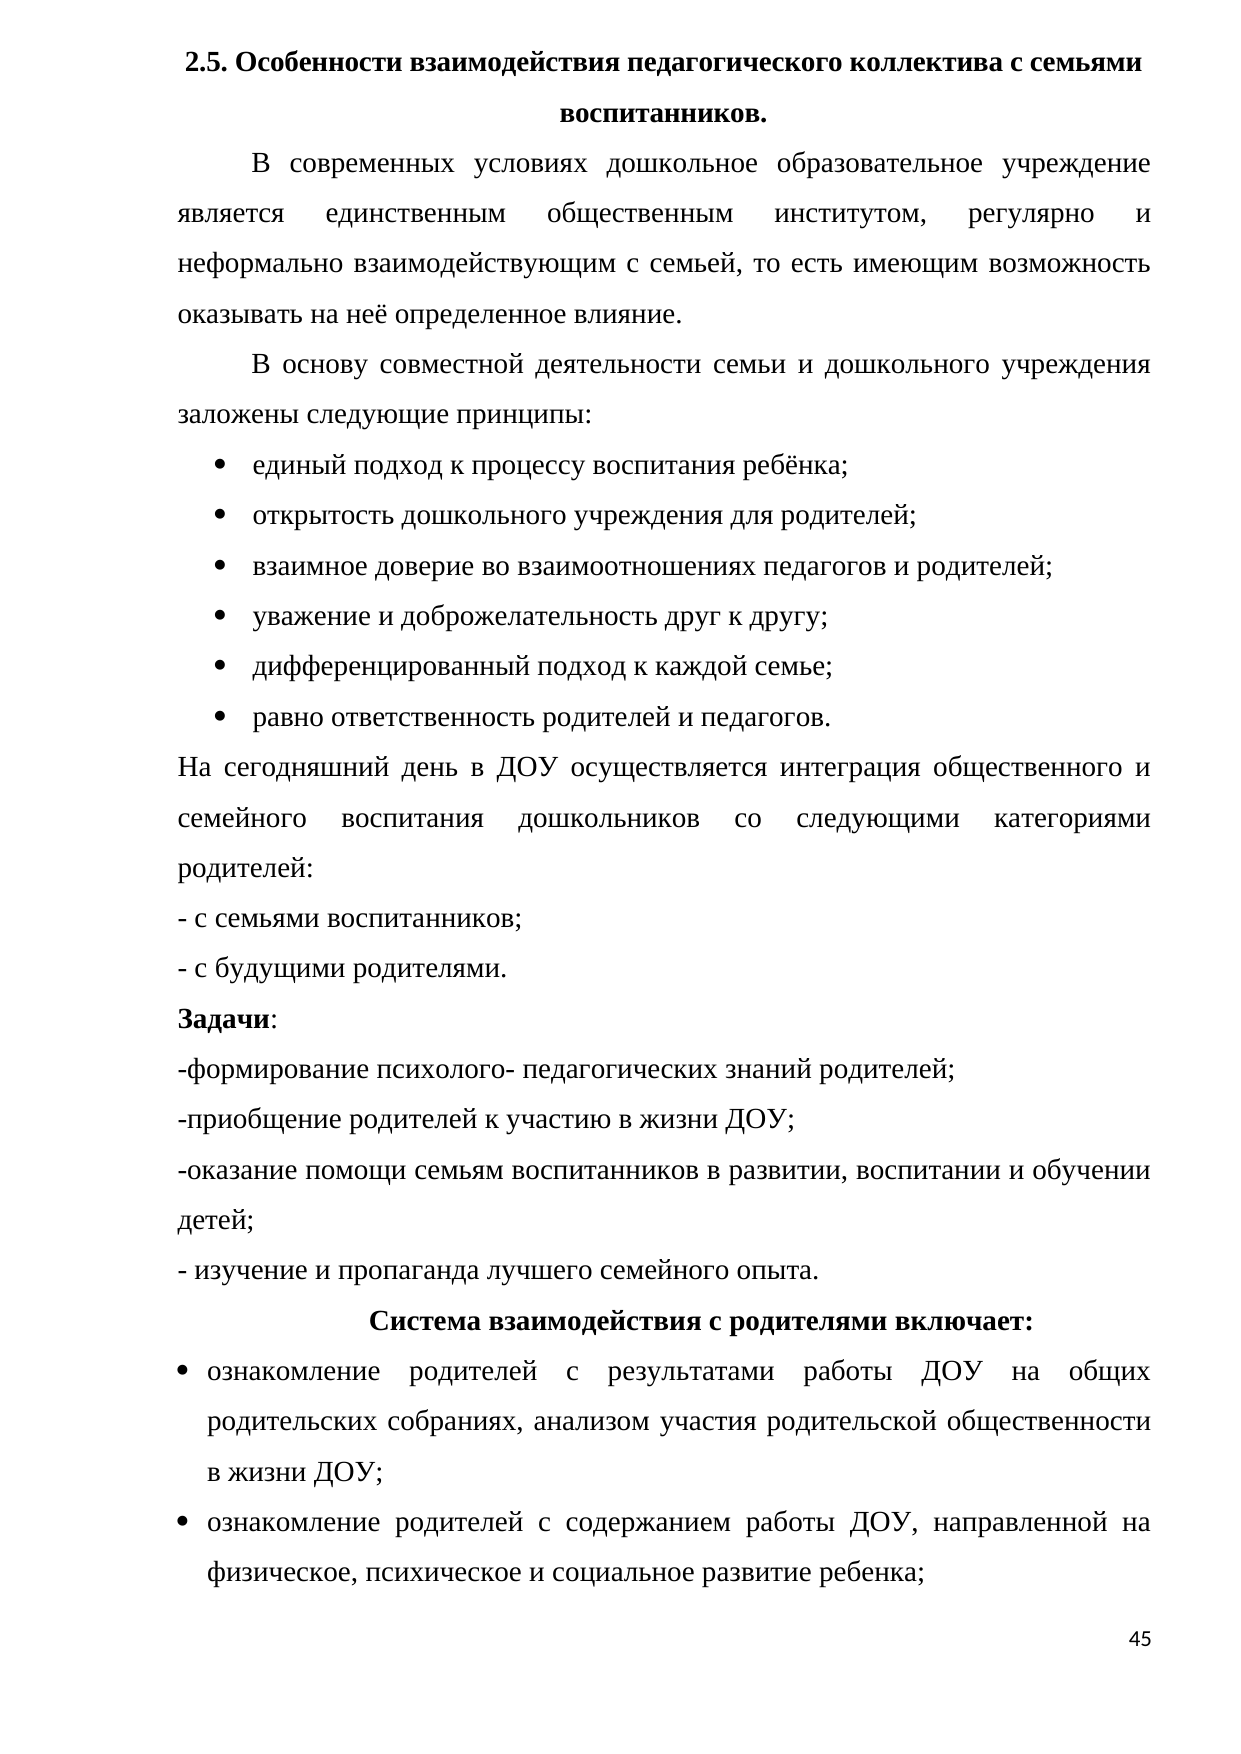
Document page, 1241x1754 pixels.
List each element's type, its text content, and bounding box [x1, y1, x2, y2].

text -оказание помощи семьям воспитанников в развитии, воспитании и обучении детей; [177, 1152, 1152, 1236]
text -формирование психолого- педагогических знаний родителей; [177, 1051, 1152, 1085]
text - с семьями воспитанников; [177, 900, 1152, 934]
list открытость дошкольного учреждения для родителей; [215, 497, 1152, 531]
text Система взаимодействия с родителями включает: [177, 1303, 1152, 1336]
text - изучение и пропаганда лучшего семейного опыта. [177, 1252, 1152, 1286]
list взаимное доверие во взаимоотношениях педагогов и родителей; [215, 548, 1152, 581]
list равно ответственность родителей и педагогов. [215, 699, 1152, 733]
text На сегодняшний день в ДОУ осуществляется интеграция общественного и семейного воспитания дошкольников со следующими категориями родителей: [177, 749, 1152, 883]
list единый подход к процессу воспитания ребёнка; [215, 447, 1152, 481]
text Задачи: [177, 1001, 1152, 1034]
list ознакомление родителей с содержанием работы ДОУ, направленной на физическое, психическое и социальное развитие ребенка; [177, 1504, 1152, 1588]
text В основу совместной деятельности семьи и дошкольного учреждения заложены следующие принципы: [177, 346, 1152, 430]
list ознакомление родителей с результатами работы ДОУ на общих родительских собраниях, анализом участия родительской общественности в жизни ДОУ; [177, 1353, 1152, 1487]
list дифференцированный подход к каждой семье; [215, 648, 1152, 682]
list уважение и доброжелательность друг к другу; [215, 598, 1152, 632]
text - с будущими родителями. [177, 951, 1152, 984]
text В современных условиях дошкольное образовательное учреждение является единственным общественным институтом, регулярно и неформально взаимодействующим с семьей, то есть имеющим возможность оказывать на неё определенное влияние. [177, 145, 1152, 329]
text 2.5. Особенности взаимодействия педагогического коллектива с семьями воспитанников. [177, 44, 1149, 128]
text -приобщение родителей к участию в жизни ДОУ; [177, 1102, 1152, 1135]
